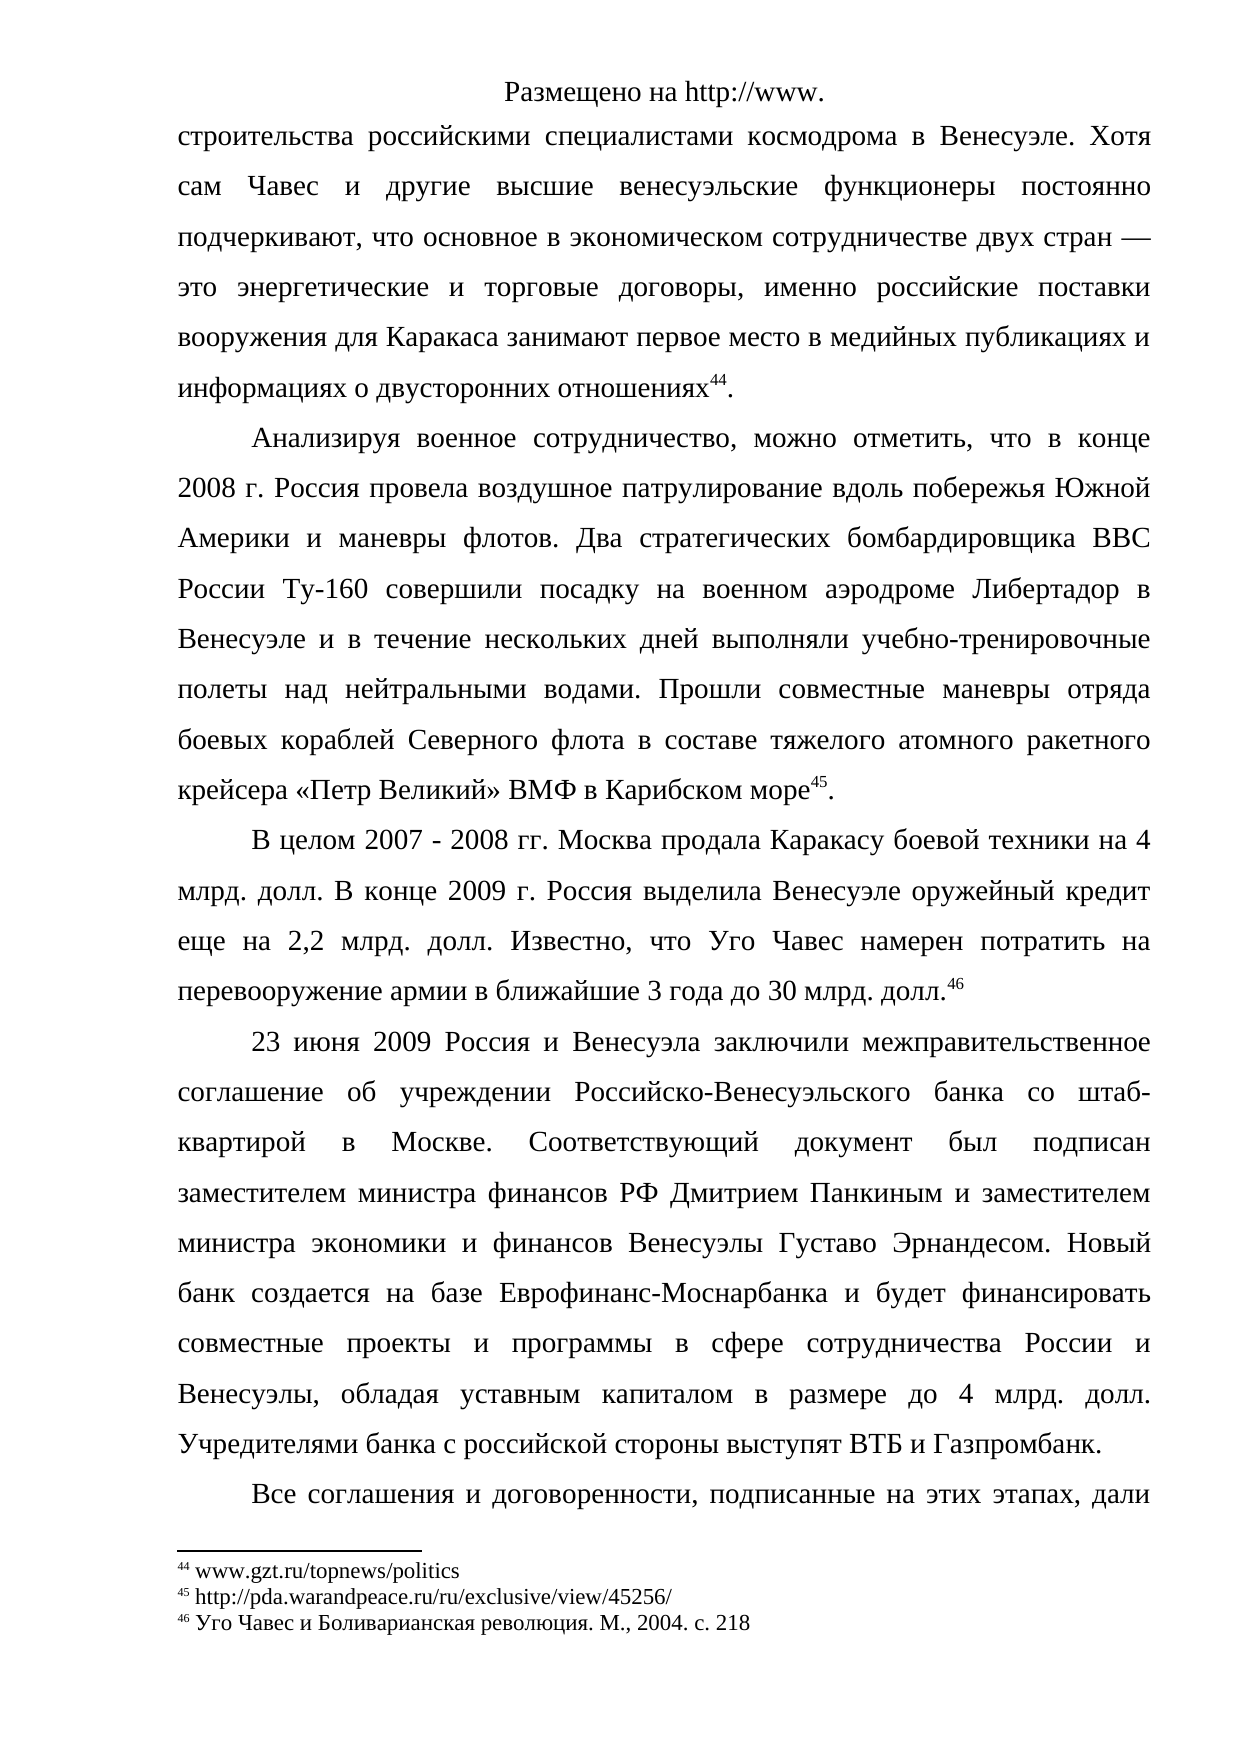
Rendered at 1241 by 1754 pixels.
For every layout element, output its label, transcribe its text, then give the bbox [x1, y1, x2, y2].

text Анализируя военное сотрудничество, можно отметить, что в конце 2008 г. Россия провела воздушное патрулирование вдоль побережья Южной Америки и маневры флотов. Два стратегических бомбардировщика ВВС России Ту-160 совершили посадку на военном аэродроме Либертадор в Венесуэле и в течение нескольких дней выполняли учебно-тренировочные полеты над нейтральными водами. Прошли совместные маневры отряда боевых кораблей Северного флота в составе тяжелого атомного ракетного крейсера «Петр Великий» ВМФ в Карибском море. [177, 420, 1152, 806]
text В целом 2007 - 2008 гг. Москва продала Каракасу боевой техники на 4 млрд. долл. В конце 2009 г. Россия выделила Венесуэле оружейный кредит еще на 2,2 млрд. долл. Известно, что Уго Чавес намерен потратить на перевооружение армии в ближайшие 3 года до 30 млрд. долл. [177, 822, 1152, 1007]
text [177, 118, 1152, 403]
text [177, 1477, 1152, 1510]
text 23 июня 2009 Россия и Венесуэла заключили межправительственное соглашение об учреждении Российско-Венесуэльского банка со штаб-квартирой в Москве. Соответствующий документ был подписан заместителем министра финансов РФ Дмитрием Панкиным и заместителем министра экономики и финансов Венесуэлы Густаво Эрнандесом. Новый банк создается на базе Еврофинанс-Моснарбанка и будет финансировать совместные проекты и программы в сфере сотрудничества России и Венесуэлы, обладая уставным капиталом в размере до 4 млрд. долл. Учредителями банка с российской стороны выступят ВТБ и Газпромбанк. [177, 1024, 1152, 1460]
